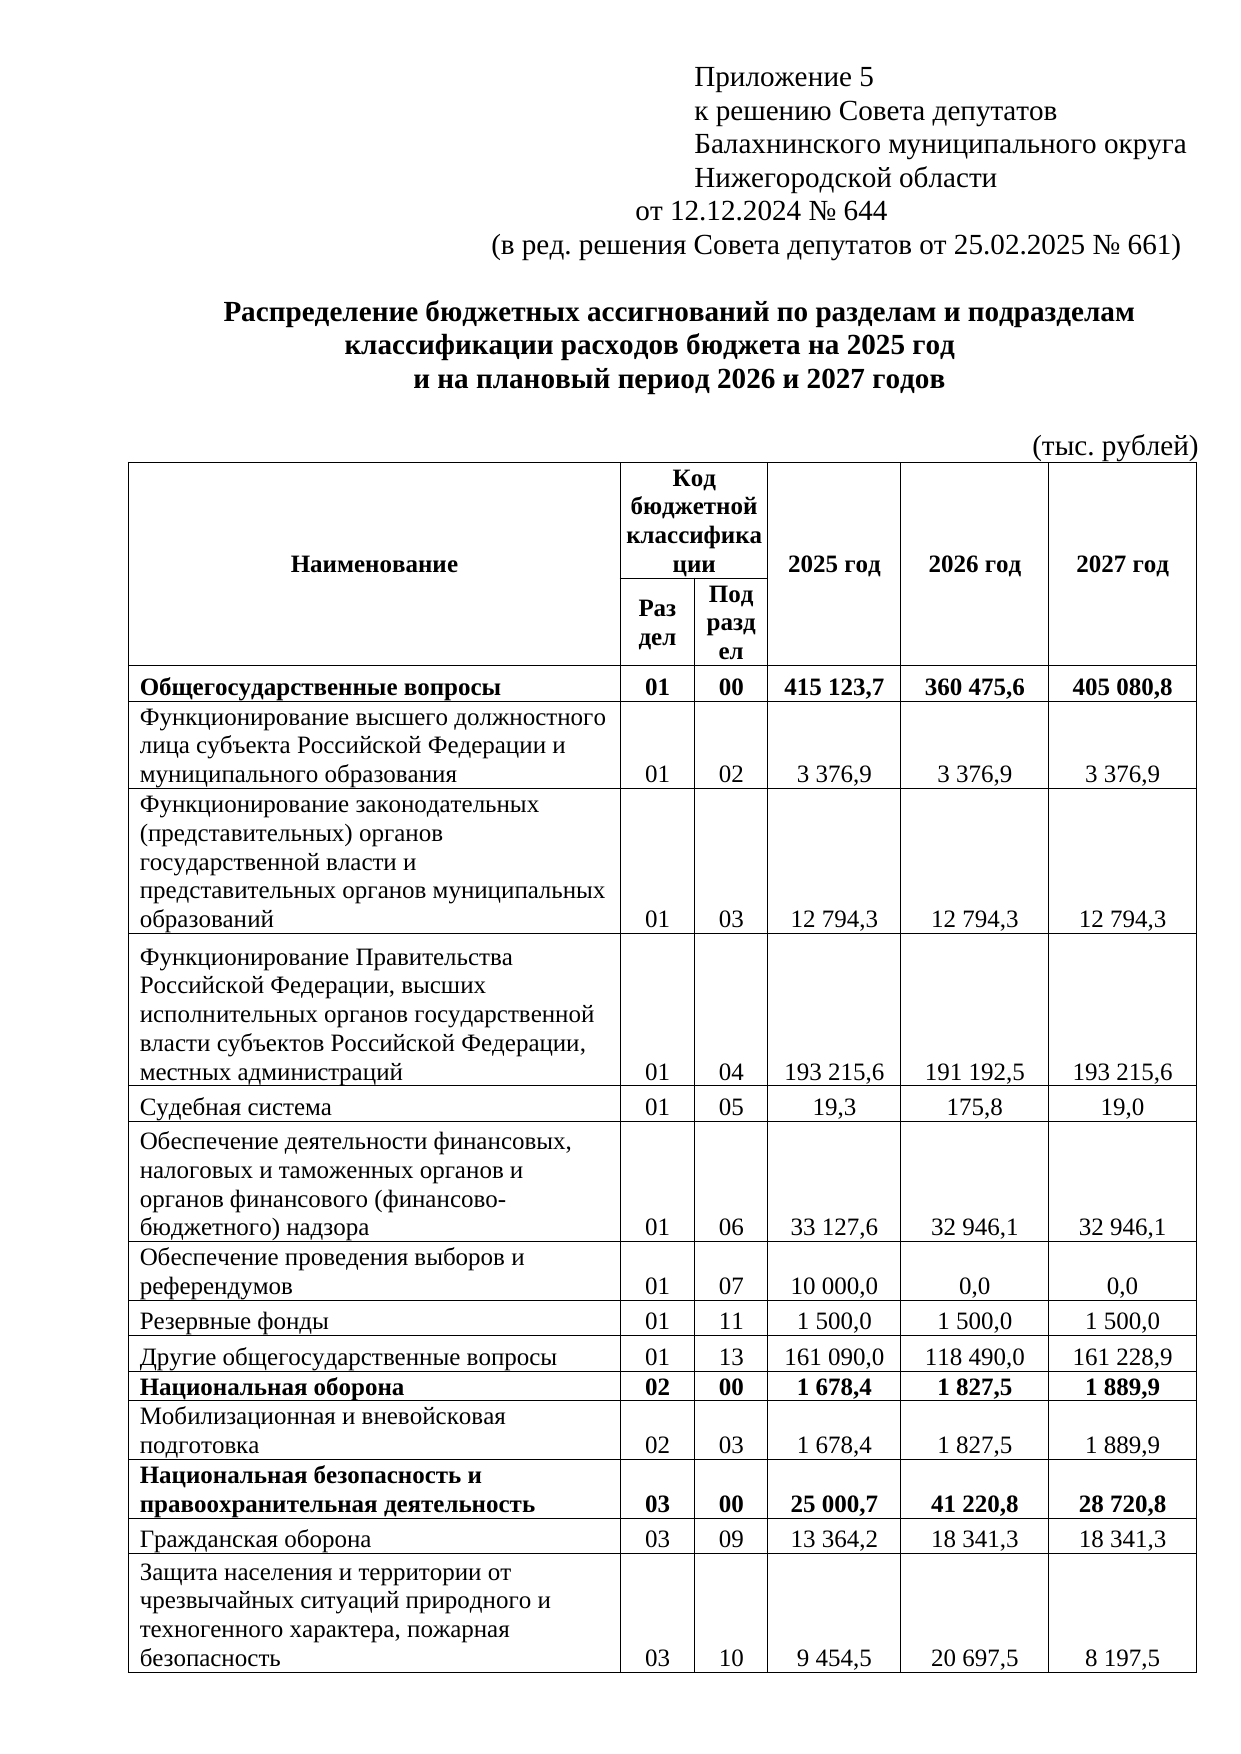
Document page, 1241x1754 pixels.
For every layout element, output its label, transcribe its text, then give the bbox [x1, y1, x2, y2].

table_cell 3 376,9 [901, 702, 1048, 788]
table_cell Функционирование высшего должностного лица субъекта Российской Федерации и муниципального образования [129, 702, 620, 788]
text (тыс. рублей) [118, 428, 1198, 462]
table_cell 3 376,9 [1049, 702, 1196, 788]
table_header 2025 год [768, 463, 900, 665]
table_cell 10 000,0 [768, 1242, 900, 1300]
table_cell 03 [695, 1401, 767, 1459]
table_cell 191 192,5 [901, 934, 1048, 1085]
table_cell 03 [621, 1519, 694, 1553]
table_cell 1 500,0 [901, 1301, 1048, 1335]
table_cell Обеспечение проведения выборов и референдумов [129, 1242, 620, 1300]
table_cell 193 215,6 [1049, 934, 1196, 1085]
table_cell 0,0 [1049, 1242, 1196, 1300]
table_cell 1 889,9 [1049, 1401, 1196, 1459]
table_cell 04 [695, 934, 767, 1085]
table_cell 01 [621, 1086, 694, 1121]
table_cell 9 454,5 [768, 1554, 900, 1672]
table_cell 161 090,0 [768, 1336, 900, 1371]
table_cell 3 376,9 [768, 702, 900, 788]
table_cell 12 794,3 [901, 789, 1048, 933]
title Приложение 5 [635, 59, 1240, 93]
table_cell 05 [695, 1086, 767, 1121]
table_cell 01 [621, 1336, 694, 1371]
text и на плановый период 2026 и 2027 годов [118, 361, 1181, 394]
table_cell Резервные фонды [129, 1301, 620, 1335]
table_cell 193 215,6 [768, 934, 900, 1085]
table_cell 41 220,8 [901, 1460, 1048, 1517]
table_cell 1 500,0 [768, 1301, 900, 1335]
table_cell 11 [695, 1301, 767, 1335]
table_cell Раз дел [621, 579, 694, 665]
table_cell Судебная система [129, 1086, 620, 1121]
table_cell 01 [621, 666, 694, 701]
table_cell 1 678,4 [768, 1372, 900, 1400]
table_cell Под раздел [695, 579, 767, 665]
table_cell 03 [695, 789, 767, 933]
table_cell 1 500,0 [1049, 1301, 1196, 1335]
table_cell 175,8 [901, 1086, 1048, 1121]
table_cell Другие общегосударственные вопросы [129, 1336, 620, 1371]
title Нижегородской области [635, 160, 1240, 193]
table_cell 02 [621, 1372, 694, 1400]
table_header Наименование [129, 463, 620, 665]
table_cell 01 [621, 934, 694, 1085]
table_cell 118 490,0 [901, 1336, 1048, 1371]
table_cell Общегосударственные вопросы [129, 666, 620, 701]
table_cell 01 [621, 1122, 694, 1241]
table_cell Функционирование законодательных (представительных) органов государственной власти и представительных органов муниципальных образований [129, 789, 620, 933]
table_cell 415 123,7 [768, 666, 900, 701]
table_cell 02 [695, 702, 767, 788]
table_cell 00 [695, 1460, 767, 1517]
table_cell 13 [695, 1336, 767, 1371]
table_cell 28 720,8 [1049, 1460, 1196, 1517]
table_cell 19,0 [1049, 1086, 1196, 1121]
table_cell 12 794,3 [768, 789, 900, 933]
title к решению Совета депутатов [635, 93, 1240, 126]
text (в ред. решения Совета депутатов от 25.02.2025 № 661) [118, 227, 1181, 260]
table_cell 1 827,5 [901, 1401, 1048, 1459]
table_cell 19,3 [768, 1086, 900, 1121]
table_cell 1 678,4 [768, 1401, 900, 1459]
table_cell 1 889,9 [1049, 1372, 1196, 1400]
table_cell Обеспечение деятельности финансовых, налоговых и таможенных органов и органов финансового (финансово-бюджетного) надзора [129, 1122, 620, 1241]
table_cell 8 197,5 [1049, 1554, 1196, 1672]
table_cell 25 000,7 [768, 1460, 900, 1517]
table_cell 07 [695, 1242, 767, 1300]
table_cell 405 080,8 [1049, 666, 1196, 701]
table_cell 161 228,9 [1049, 1336, 1196, 1371]
table_cell 01 [621, 1301, 694, 1335]
table_cell 12 794,3 [1049, 789, 1196, 933]
table_cell Национальная безопасность и правоохранительная деятельность [129, 1460, 620, 1517]
table_cell 18 341,3 [901, 1519, 1048, 1553]
table_cell 01 [621, 702, 694, 788]
table_cell 33 127,6 [768, 1122, 900, 1241]
table_cell Защита населения и территории от чрезвычайных ситуаций природного и техногенного характера, пожарная безопасность [129, 1554, 620, 1672]
table_cell 32 946,1 [1049, 1122, 1196, 1241]
table_cell Функционирование Правительства Российской Федерации, высших исполнительных органов государственной власти субъектов Российской Федерации, местных администраций [129, 934, 620, 1085]
table_cell Мобилизационная и вневойсковая подготовка [129, 1401, 620, 1459]
table_cell 360 475,6 [901, 666, 1048, 701]
table_cell 03 [621, 1460, 694, 1517]
table_header 2026 год [901, 463, 1048, 665]
table_cell 1 827,5 [901, 1372, 1048, 1400]
title Балахнинского муниципального округа [635, 126, 1240, 160]
table_cell Гражданская оборона [129, 1519, 620, 1553]
table_cell 01 [621, 789, 694, 933]
table_header 2027 год [1049, 463, 1196, 665]
table_cell 06 [695, 1122, 767, 1241]
table_cell 02 [621, 1401, 694, 1459]
table_cell 0,0 [901, 1242, 1048, 1300]
table_cell 13 364,2 [768, 1519, 900, 1553]
table_cell 10 [695, 1554, 767, 1672]
table_cell 01 [621, 1242, 694, 1300]
table_cell 18 341,3 [1049, 1519, 1196, 1553]
text Распределение бюджетных ассигнований по разделам и подразделам классификации расходов бюджета на 2025 год [118, 294, 1181, 361]
table_cell 00 [695, 1372, 767, 1400]
table_cell 09 [695, 1519, 767, 1553]
table_cell Национальная оборона [129, 1372, 620, 1400]
table_cell 00 [695, 666, 767, 701]
table_header Код бюджетной классификации [621, 463, 767, 578]
table_cell 32 946,1 [901, 1122, 1048, 1241]
table_cell 20 697,5 [901, 1554, 1048, 1672]
table_cell 03 [621, 1554, 694, 1672]
text от 12.12.2024 № 644 [576, 193, 1181, 227]
